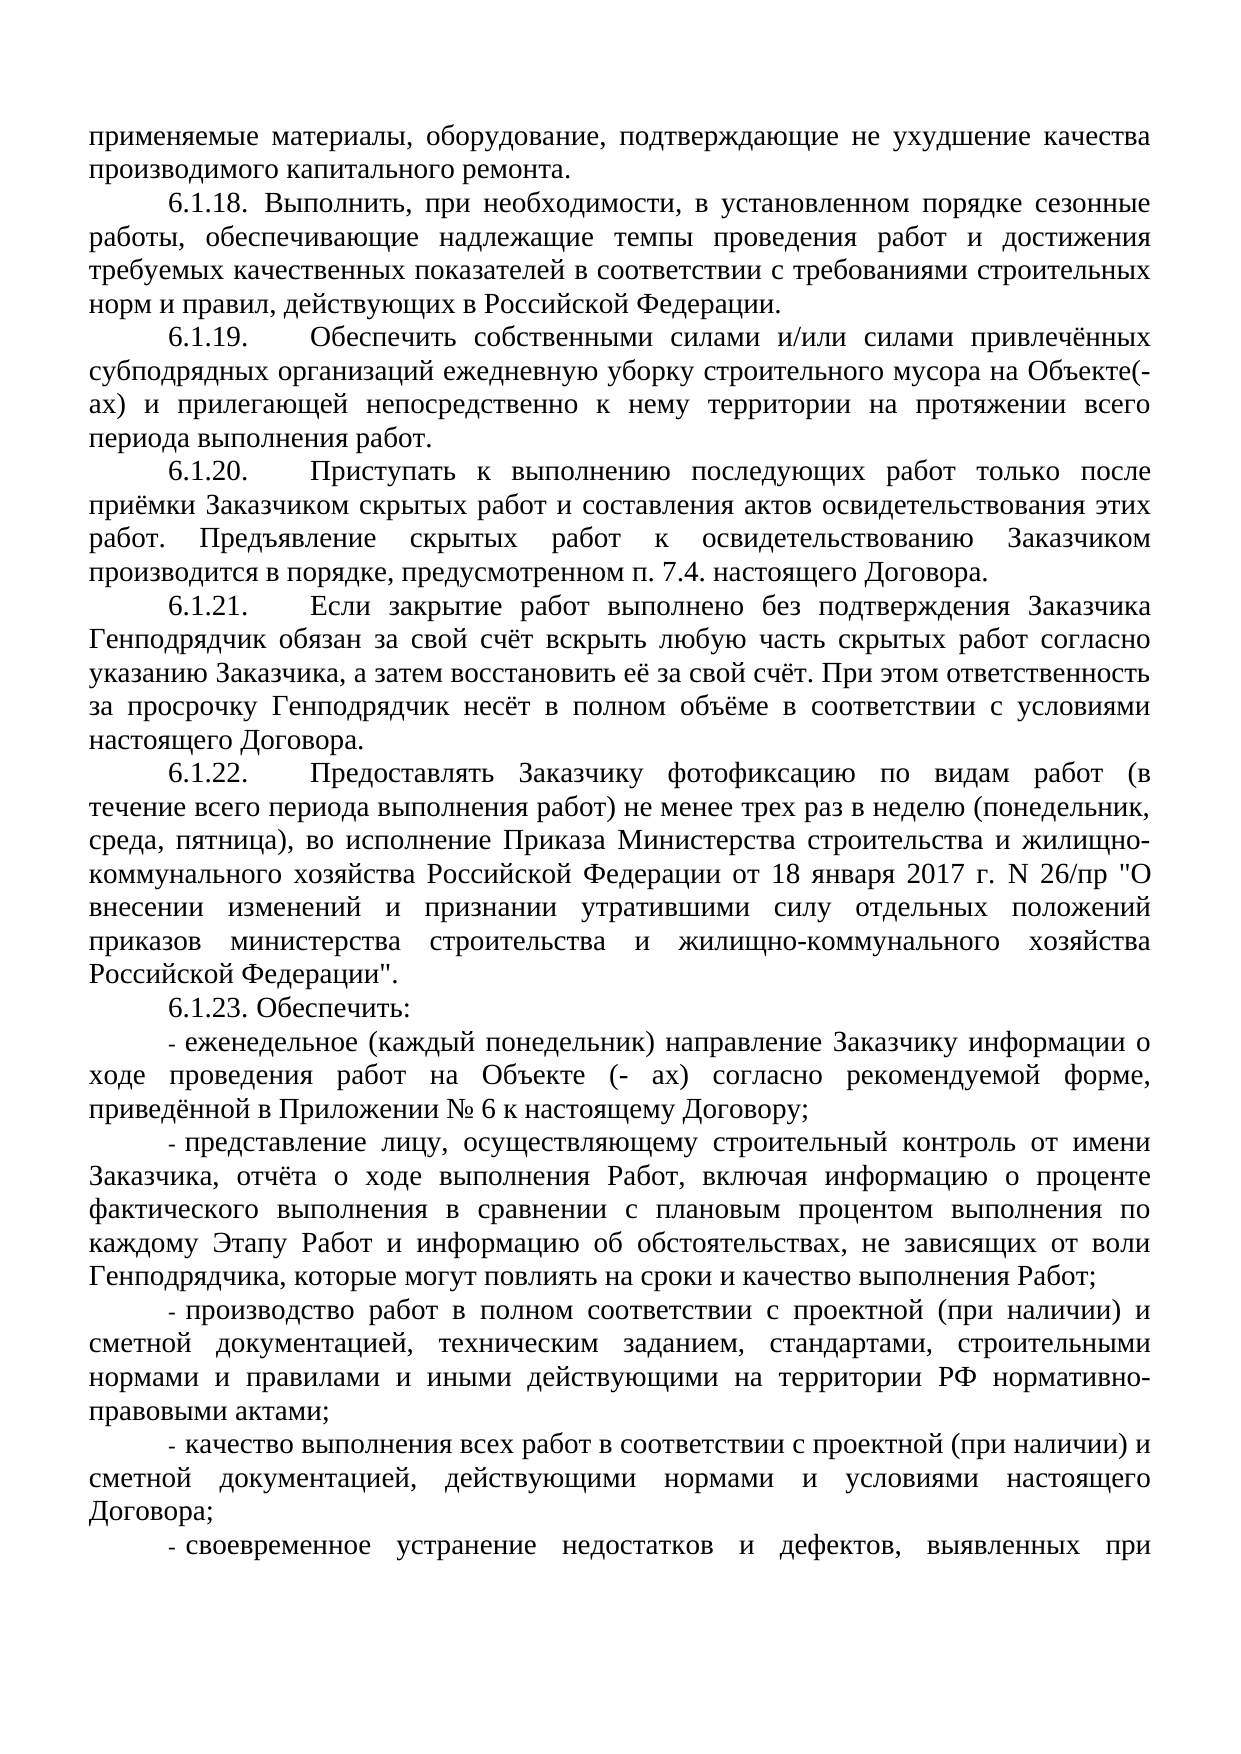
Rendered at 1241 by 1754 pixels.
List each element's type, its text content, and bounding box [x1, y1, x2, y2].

list производство работ в полном соответствии с проектной (при наличии) и сметной документацией, техническим заданием, стандартами, строительными нормами и правилами и иными действующими на территории РФ нормативно-правовыми актами; [89, 1292, 1152, 1426]
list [89, 1527, 1152, 1560]
list Приступать к выполнению последующих работ только после приёмки Заказчиком скрытых работ и составления актов освидетельствования этих работ. Предъявление скрытых работ к освидетельствованию Заказчиком производится в порядке, предусмотренном п. 7.4. настоящего Договора. [89, 453, 1152, 588]
list качество выполнения всех работ в соответствии с проектной (при наличии) и сметной документацией, действующими нормами и условиями настоящего Договора; [89, 1426, 1152, 1527]
list представление лицу, осуществляющему строительный контроль от имени Заказчика, отчёта о ходе выполнения Работ, включая информацию о проценте фактического выполнения в сравнении с плановым процентом выполнения по каждому Этапу Работ и информацию об обстоятельствах, не зависящих от воли Генподрядчика, которые могут повлиять на сроки и качество выполнения Работ; [89, 1124, 1152, 1292]
list Обеспечить собственными силами и/или силами привлечённых субподрядных организаций ежедневную уборку строительного мусора на Объекте(-ах) и прилегающей непосредственно к нему территории на протяжении всего периода выполнения работ. [89, 319, 1152, 453]
list еженедельное (каждый понедельник) направление Заказчику информации о ходе проведения работ на Объекте (- ах) согласно рекомендуемой форме, приведённой в Приложении № 6 к настоящему Договору; [89, 1024, 1152, 1124]
list Обеспечить: [89, 990, 1152, 1024]
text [89, 118, 1152, 185]
list Выполнить, при необходимости, в установленном порядке сезонные работы, обеспечивающие надлежащие темпы проведения работ и достижения требуемых качественных показателей в соответствии с требованиями строительных норм и правил, действующих в Российской Федерации. [89, 185, 1152, 319]
list Если закрытие работ выполнено без подтверждения Заказчика Генподрядчик обязан за свой счёт вскрыть любую часть скрытых работ согласно указанию Заказчика, а затем восстановить её за свой счёт. При этом ответственность за просрочку Генподрядчик несёт в полном объёме в соответствии с условиями настоящего Договора. [89, 588, 1152, 755]
list Предоставлять Заказчику фотофиксацию по видам работ (в течение всего периода выполнения работ) не менее трех раз в неделю (понедельник, среда, пятница), во исполнение Приказа Министерства строительства и жилищно- коммунального хозяйства Российской Федерации от 18 января 2017 г. N 26/пр "О внесении изменений и признании утратившими силу отдельных положений приказов министерства строительства и жилищно-коммунального хозяйства Российской Федерации". [89, 755, 1152, 990]
